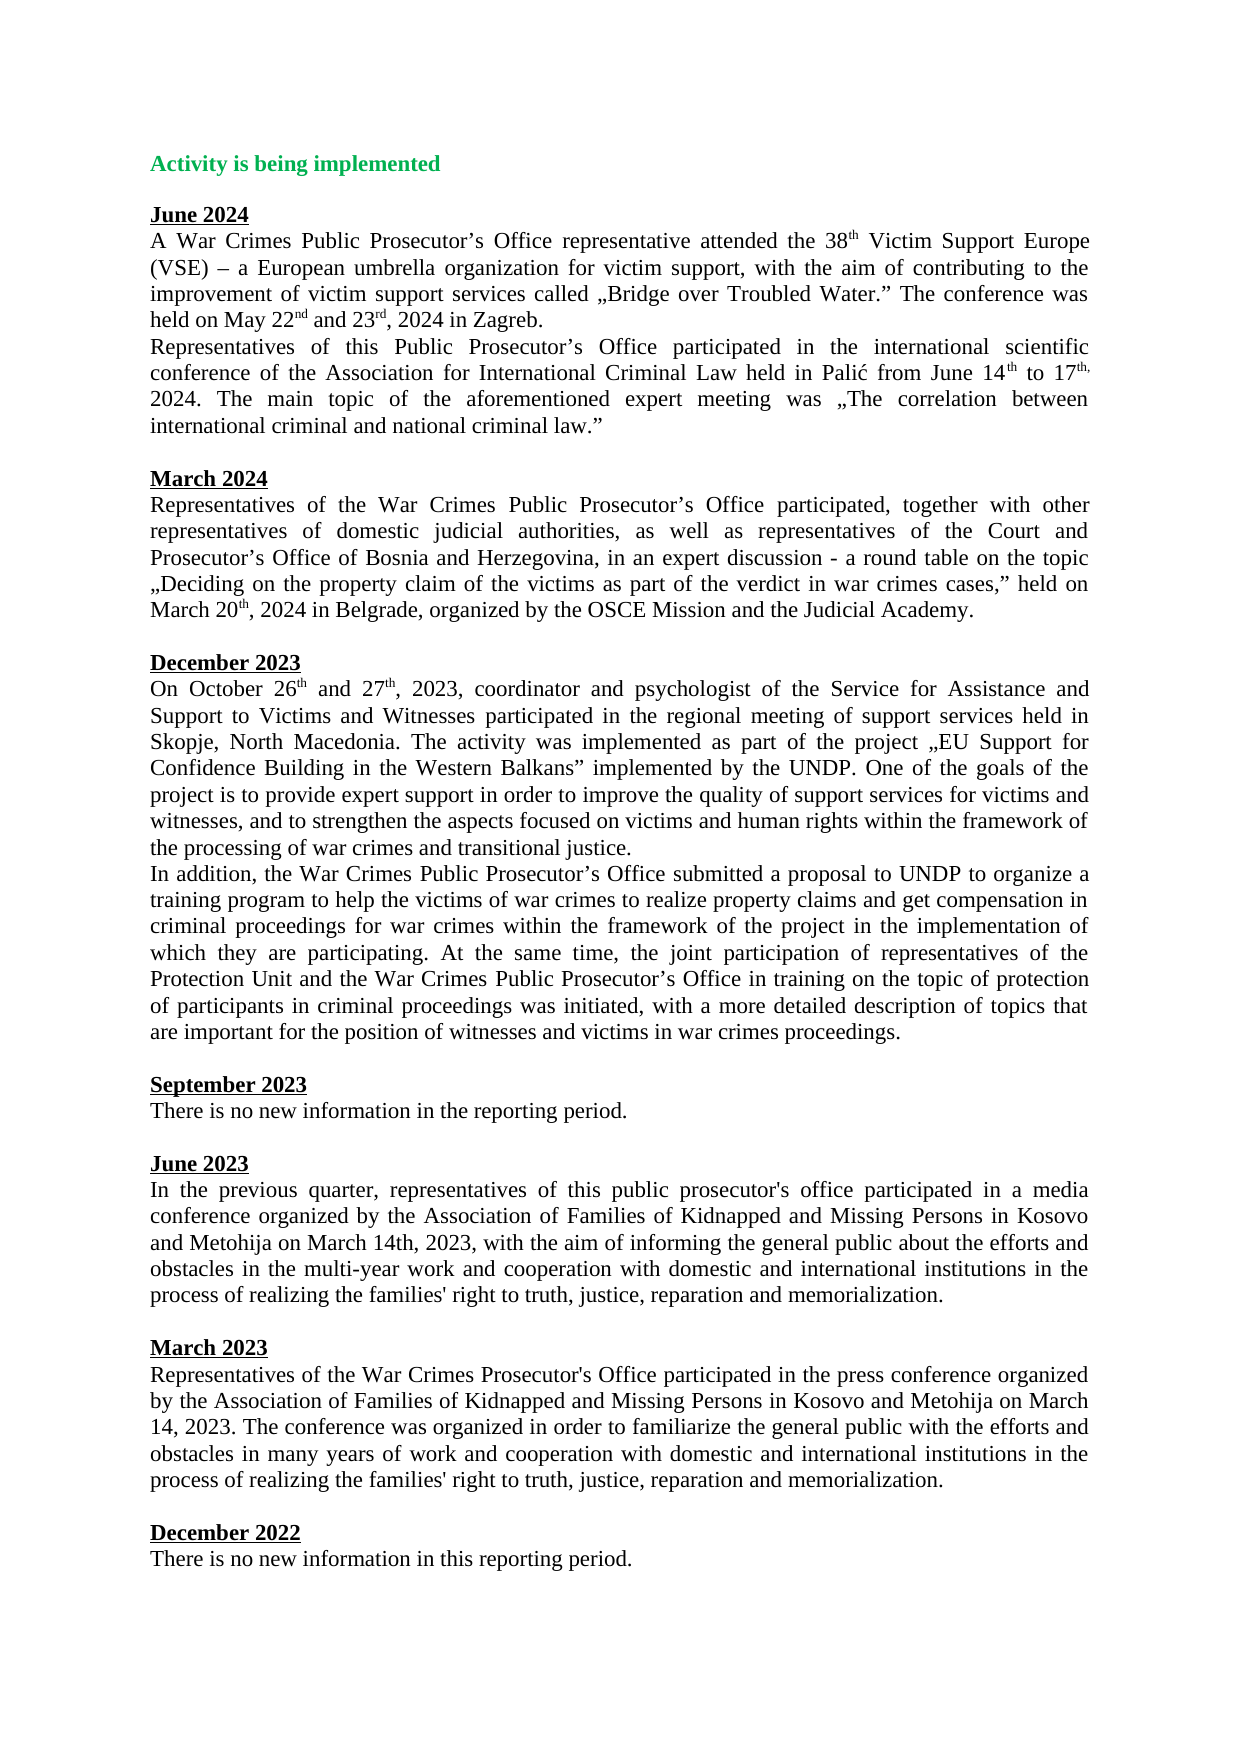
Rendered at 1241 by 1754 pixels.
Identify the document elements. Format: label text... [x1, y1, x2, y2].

text In addition, the War Crimes Public Prosecutor’s Office submitted a proposal to UNDP to organize a training program to help the victims of war crimes to realize property claims and get compensation in criminal proceedings for war crimes within the framework of the project in the implementation of which they are participating. At the same time, the joint participation of representatives of the Protection Unit and the War Crimes Public Prosecutor’s Office in training on the topic of protection of participants in criminal proceedings was initiated, with a more detailed description of topics that are important for the position of witnesses and victims in war crimes proceedings. [150, 860, 1090, 1044]
text Activity is being implemented [150, 150, 1090, 176]
text June 2023 [150, 1150, 1090, 1176]
text There is no new information in this reporting period. [150, 1545, 1090, 1571]
text There is no new information in the reporting period. [150, 1097, 1090, 1123]
text June 2024 [150, 201, 1090, 227]
text March 2024 [150, 464, 1090, 491]
text September 2023 [150, 1071, 1090, 1097]
text December 2022 [150, 1519, 1090, 1545]
text December 2023 [150, 649, 1090, 675]
text Representatives of the War Crimes Prosecutor's Office participated in the press conference organized by the Association of Families of Kidnapped and Missing Persons in Kosovo and Metohija on March 14, 2023. The conference was organized in order to familiarize the general public with the efforts and obstacles in many years of work and cooperation with domestic and international institutions in the process of realizing the families' right to truth, justice, reparation and memorialization. [150, 1361, 1090, 1492]
text Representatives of this Public Prosecutor’s Office participated in the international scientific conference of the Association for International Criminal Law held in Palić from June 14th to 17th, 2024. The main topic of the aforementioned expert meeting was „The correlation between international criminal and national criminal law.” [150, 333, 1090, 438]
text In the previous quarter, representatives of this public prosecutor's office participated in a media conference organized by the Association of Families of Kidnapped and Missing Persons in Kosovo and Metohija on March 14th, 2023, with the aim of informing the general public about the efforts and obstacles in the multi-year work and cooperation with domestic and international institutions in the process of realizing the families' right to truth, justice, reparation and memorialization. [150, 1176, 1090, 1308]
text A War Crimes Public Prosecutor’s Office representative attended the 38th Victim Support Europe (VSE) – a European umbrella organization for victim support, with the aim of contributing to the improvement of victim support services called „Bridge over Troubled Water.” The conference was held on May 22nd and 23rd, 2024 in Zagreb. [150, 227, 1090, 333]
text Representatives of the War Crimes Public Prosecutor’s Office participated, together with other representatives of domestic judicial authorities, as well as representatives of the Court and Prosecutor’s Office of Bosnia and Herzegovina, in an expert discussion - a round table on the topic „Deciding on the property claim of the victims as part of the verdict in war crimes cases,” held on March 20th, 2024 in Belgrade, organized by the OSCE Mission and the Judicial Academy. [150, 491, 1090, 623]
text March 2023 [150, 1334, 1090, 1361]
text On October 26th and 27th, 2023, coordinator and psychologist of the Service for Assistance and Support to Victims and Witnesses participated in the regional meeting of support services held in Skopje, North Macedonia. The activity was implemented as part of the project „EU Support for Confidence Building in the Western Balkans” implemented by the UNDP. One of the goals of the project is to provide expert support in order to improve the quality of support services for victims and witnesses, and to strengthen the aspects focused on victims and human rights within the framework of the processing of war crimes and transitional justice. [150, 675, 1090, 860]
